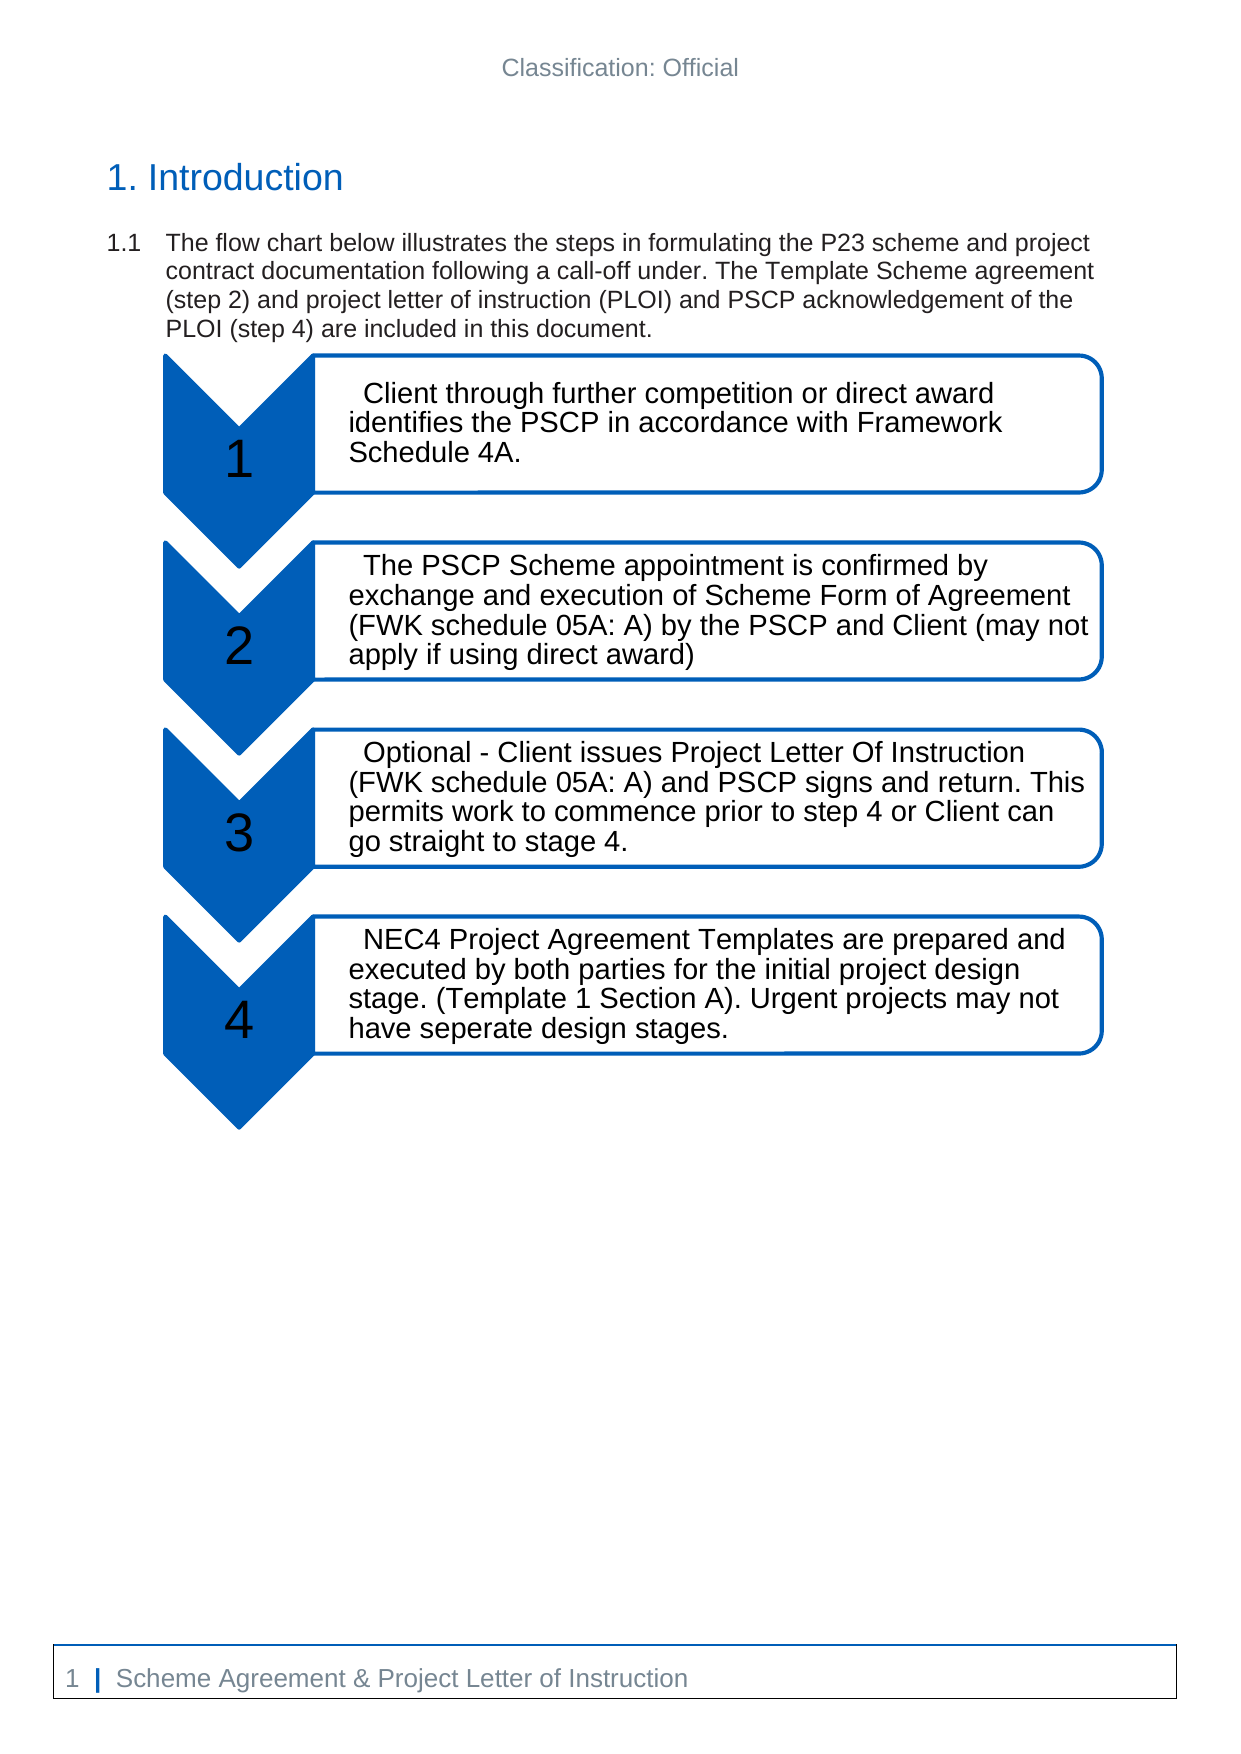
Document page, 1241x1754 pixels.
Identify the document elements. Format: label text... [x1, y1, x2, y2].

subtitle Introduction [106, 155, 1134, 198]
list The flow chart below illustrates the steps in formulating the P23 scheme and project contract documentation following a call-off under. The Template Scheme agreement (step 2) and project letter of instruction (PLOI) and PSCP acknowledgement of the PLOI (step 4) are included in this document. [106, 228, 1134, 343]
